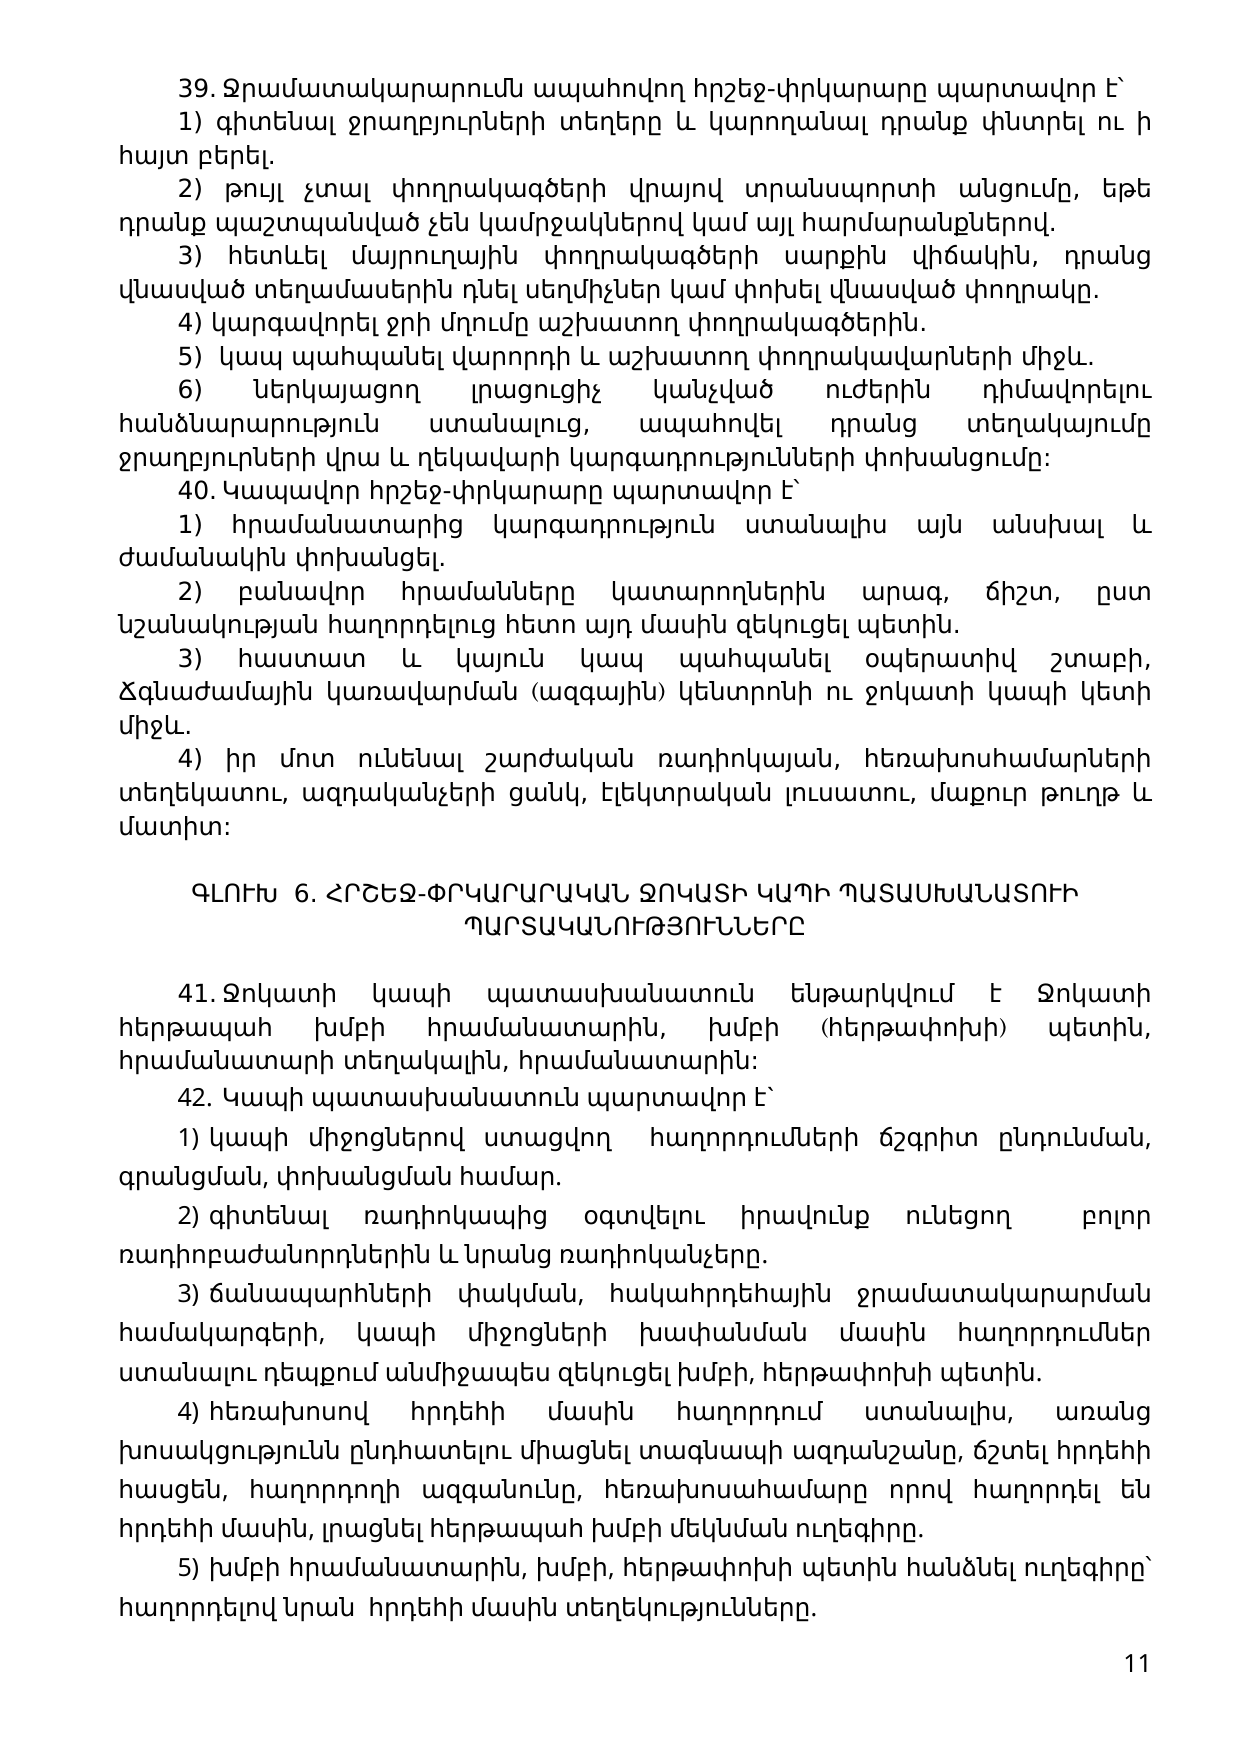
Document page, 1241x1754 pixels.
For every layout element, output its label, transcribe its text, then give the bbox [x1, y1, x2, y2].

text 3) հետևել մայրուղային փողրակագծերի սարքին վիճակին, դրանց վնասված տեղամասերին դնել սեղմիչներ կամ փոխել վնասված փողրակը. [118, 242, 1152, 304]
text 5) կապ պահպանել վարորդի և աշխատող փողրակավարների միջև. [118, 342, 1152, 371]
text 6) ներկայացող լրացուցիչ կանչված ուժերին դիմավորելու հանձնարարություն ստանալուց, ապահովել դրանց տեղակայումը ջրաղբյուրների վրա և ղեկավարի կարգադրությունների փոխանցումը: [118, 376, 1152, 472]
list Ջրամատակարարումն ապահովող հրշեջ-փրկարարը պարտավոր է՝ [118, 74, 1152, 103]
list ճանապարհների փակման, հակահրդեհային ջրամատակարարման համակարգերի, կապի միջոցների խափանման մասին հաղորդումներ ստանալու դեպքում անմիջապես զեկուցել խմբի, հերթափոխի պետին. [118, 1276, 1152, 1388]
list խմբի հրամանատարին, խմբի, հերթափոխի պետին հանձնել ուղեգիրը՝ հաղորդելով նրան հրդեհի մասին տեղեկությունները. [118, 1550, 1152, 1623]
text 2) բանավոր հրամանները կատարողներին արագ, ճիշտ, ըստ նշանակության հաղորդելուց հետո այդ մասին զեկուցել պետին. [118, 577, 1152, 640]
text 2) թույլ չտալ փողրակագծերի վրայով տրանսպորտի անցումը, եթե դրանք պաշտպանված չեն կամրջակներով կամ այլ հարմարանքներով. [118, 174, 1152, 237]
text ԳԼՈՒԽ 6. ՀՐՇԵՋ-ՓՐԿԱՐԱՐԱԿԱՆ ՋՈԿԱՏԻ ԿԱՊԻ ՊԱՏԱՍԽԱՆԱՏՈՒԻ ՊԱՐՏԱԿԱՆՈՒԹՅՈՒՆՆԵՐԸ [118, 879, 1152, 942]
list Ջոկատի կապի պատասխանատուն ենթարկվում է Ջոկատի հերթապահ խմբի հրամանատարին, խմբի հերթափոխի պետին, հրամանատարի տեղակալին, հրամանատարին: [118, 979, 1152, 1076]
list գիտենալ ռադիոկապից օգտվելու իրավունք ունեցող բոլոր ռադիոբաժանորդներին և նրանց ռադիոկանչերը. [118, 1198, 1152, 1271]
text 3) հաստատ և կայուն կապ պահպանել օպերատիվ շտաբի, Ճգնաժամային կառավարման ազգային կենտրոնի ու ջոկատի կապի կետի միջև. [118, 644, 1152, 740]
list Կապի պատասխանատուն պարտավոր է` [118, 1080, 1152, 1114]
list հեռախոսով հրդեհի մասին հաղորդում ստանալիս, առանց խոսակցությունն ընդհատելու միացնել տագնապի ազդանշանը, ճշտել հրդեհի հասցեն, հաղորդողի ազգանունը, հեռախոսահամարը որով հաղորդել են հրդեհի մասին, լրացնել հերթապահ խմբի մեկնման ուղեգիրը. [118, 1393, 1152, 1545]
text 1) գիտենալ ջրաղբյուրների տեղերը և կարողանալ դրանք փնտրել ու ի հայտ բերել. [118, 107, 1152, 170]
text 4) կարգավորել ջրի մղումը աշխատող փողրակագծերին. [118, 309, 1152, 338]
list կապի միջոցներով ստացվող հաղորդումների ճշգրիտ ընդունման, գրանցման, փոխանցման համար. [118, 1119, 1152, 1192]
text 4) իր մոտ ունենալ շարժական ռադիոկայան, հեռախոսհամարների տեղեկատու, ազդականչերի ցանկ, էլեկտրական լուսատու, մաքուր թուղթ և մատիտ: [118, 745, 1152, 841]
list Կապավոր հրշեջ-փրկարարը պարտավոր է՝ [118, 476, 1152, 506]
text 1) հրամանատարից կարգադրություն ստանալիս այն անսխալ և ժամանակին փոխանցել. [118, 510, 1152, 573]
